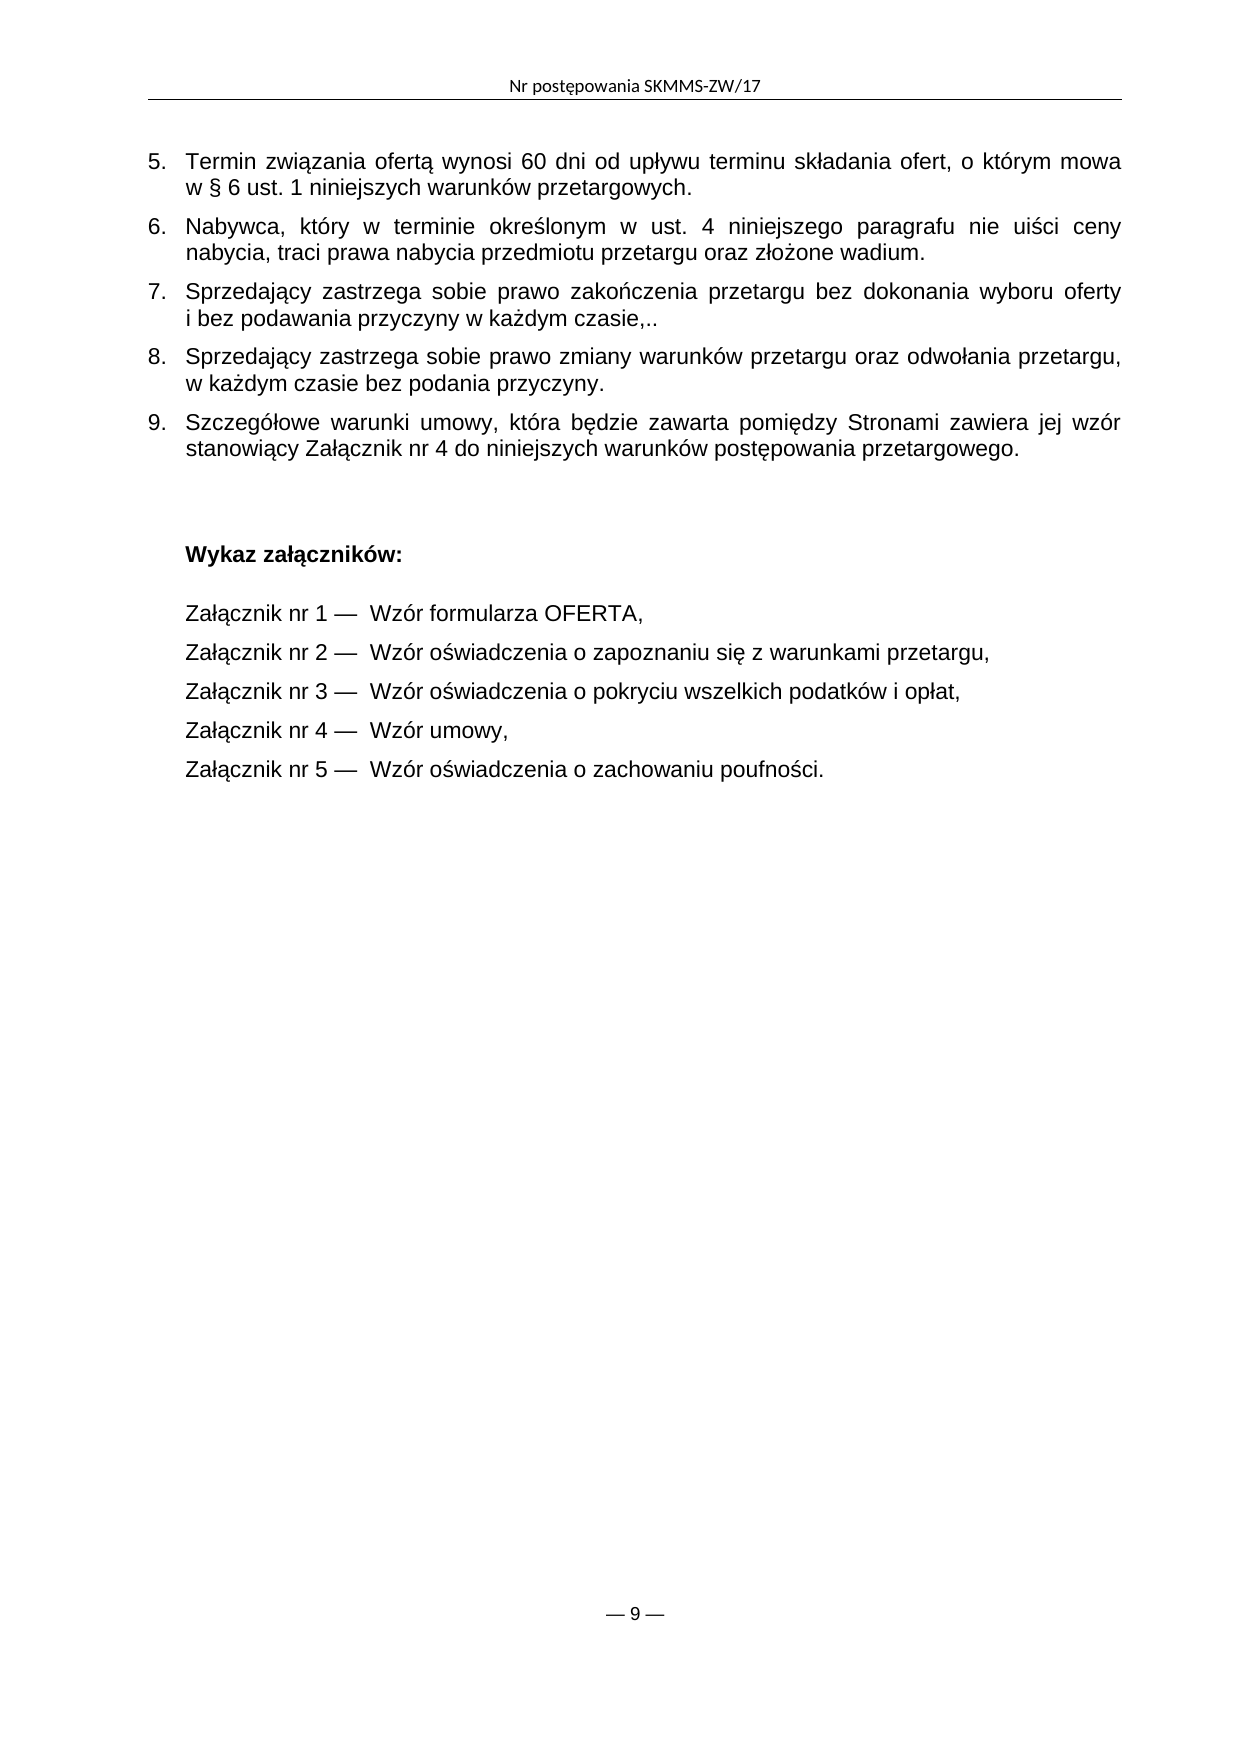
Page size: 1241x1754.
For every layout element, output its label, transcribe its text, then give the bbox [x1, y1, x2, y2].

list Termin związania ofertą wynosi 60 dni od upływu terminu składania ofert, o którym mowa w § 6 ust. 1 niniejszych warunków przetargowych. [148, 148, 1122, 200]
text Załącznik nr 2 — Wzór oświadczenia o zapoznaniu się z warunkami przetargu, [185, 639, 1122, 665]
text Załącznik nr 1 — Wzór formularza OFERTA, [185, 600, 1122, 627]
text Wykaz załączników: [185, 541, 1122, 567]
text Załącznik nr 4 — Wzór umowy, [185, 717, 1122, 743]
list Szczegółowe warunki umowy, która będzie zawarta pomiędzy Stronami zawiera jej wzór stanowiący Załącznik nr 4 do niniejszych warunków postępowania przetargowego. [148, 408, 1122, 461]
text Załącznik nr 3 — Wzór oświadczenia o pokryciu wszelkich podatków i opłat, [185, 678, 1122, 704]
list Sprzedający zastrzega sobie prawo zakończenia przetargu bez dokonania wyboru oferty i bez podawania przyczyny w każdym czasie,.. [148, 278, 1122, 331]
list Nabywca, który w terminie określonym w ust. 4 niniejszego paragrafu nie uiści ceny nabycia, traci prawa nabycia przedmiotu przetargu oraz złożone wadium. [148, 213, 1122, 266]
text Załącznik nr 5 — Wzór oświadczenia o zachowaniu poufności. [185, 756, 1122, 782]
list Sprzedający zastrzega sobie prawo zmiany warunków przetargu oraz odwołania przetargu, w każdym czasie bez podania przyczyny. [148, 343, 1122, 396]
